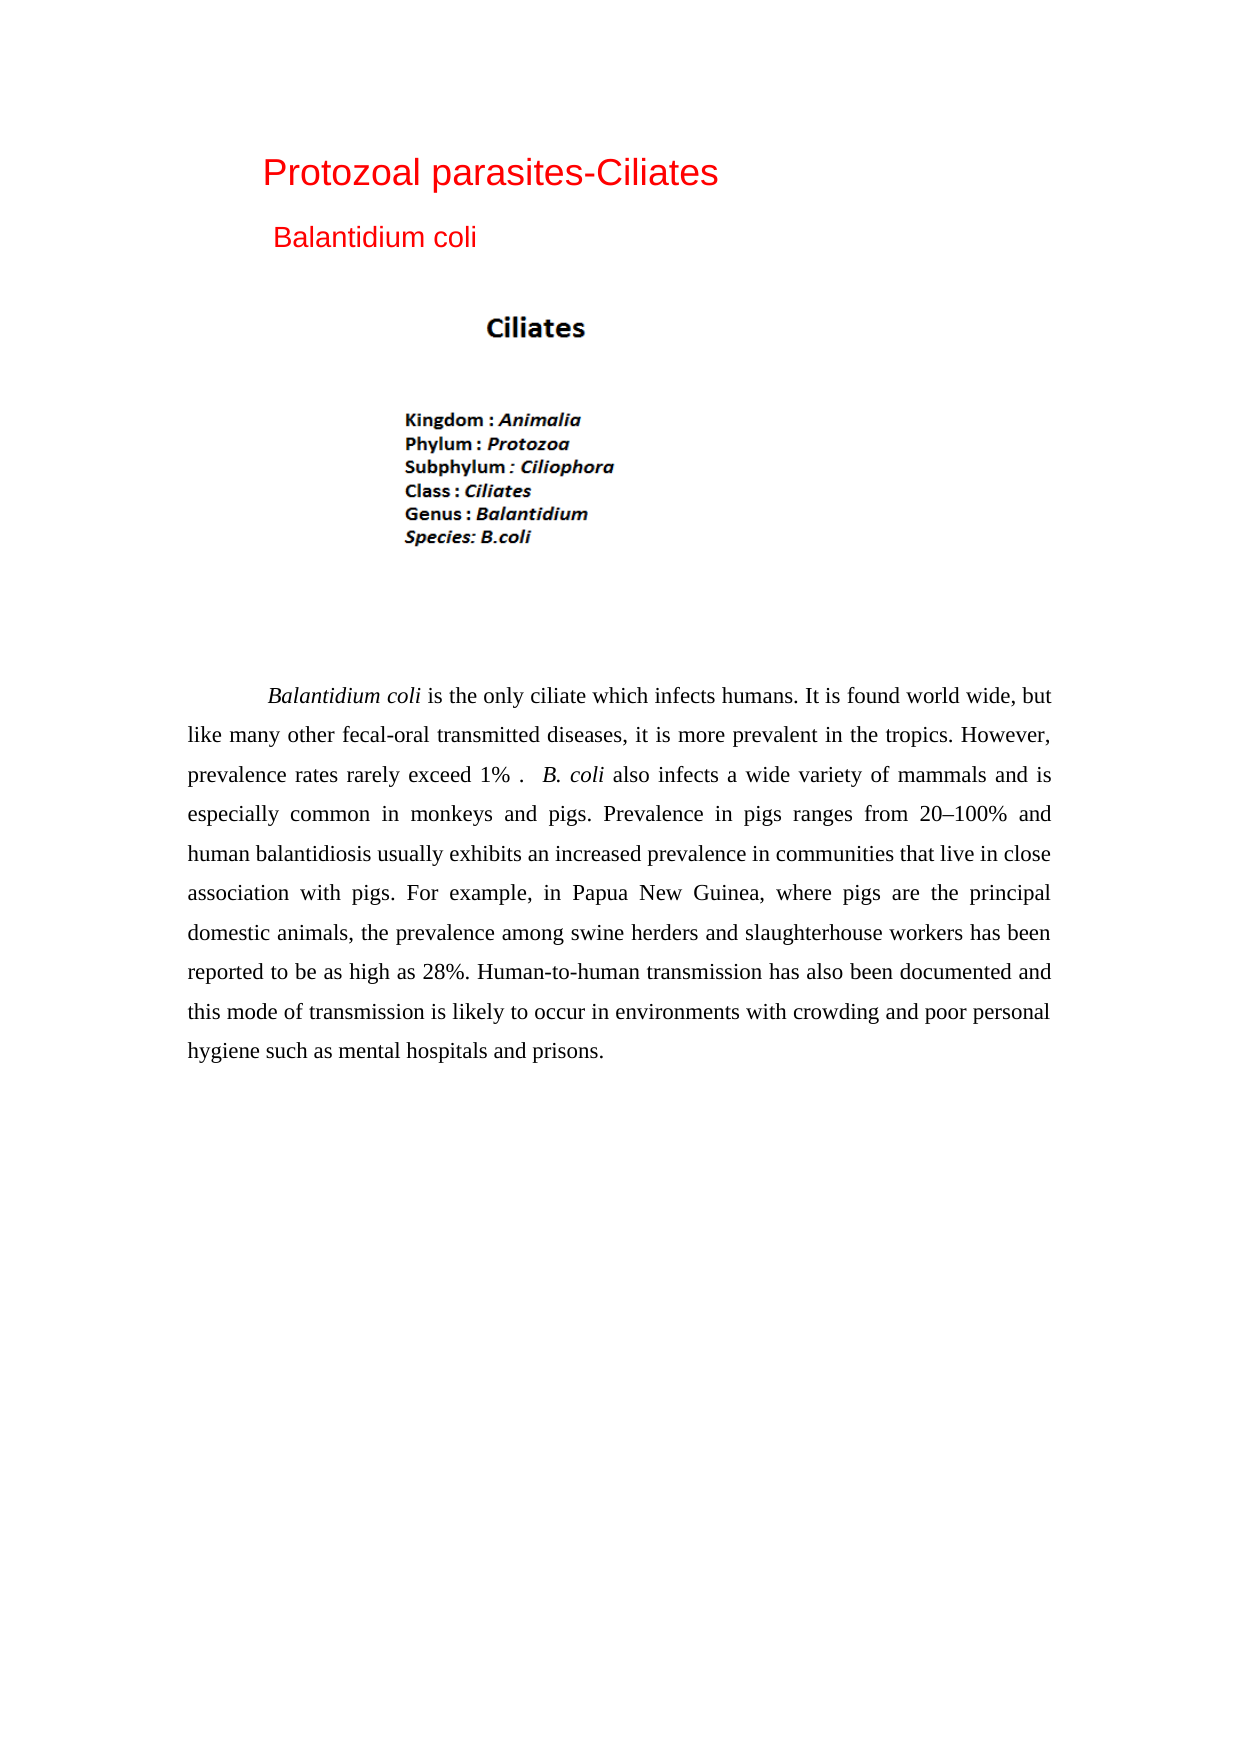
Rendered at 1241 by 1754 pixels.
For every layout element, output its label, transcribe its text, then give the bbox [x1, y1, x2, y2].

text Protozoal parasites-Ciliates [187, 150, 1053, 193]
text Balantidium coli [187, 220, 1053, 254]
picture [262, 281, 811, 657]
text Balantidium coli is the only ciliate which infects humans. It is found world wide, but like many other fecal-oral transmitted diseases, it is more prevalent in the tropics. However, prevalence rates rarely exceed 1% . B. coli also infects a wide variety of mammals and is especially common in monkeys and pigs. Prevalence in pigs ranges from 20–100% and human balantidiosis usually exhibits an increased prevalence in communities that live in close association with pigs. For example, in Papua New Guinea, where pigs are the principal domestic animals, the prevalence among swine herders and slaughterhouse workers has been reported to be as high as 28%. Human-to-human transmission has also been documented and this mode of transmission is likely to occur in environments with crowding and poor personal hygiene such as mental hospitals and prisons. [187, 682, 1053, 1063]
